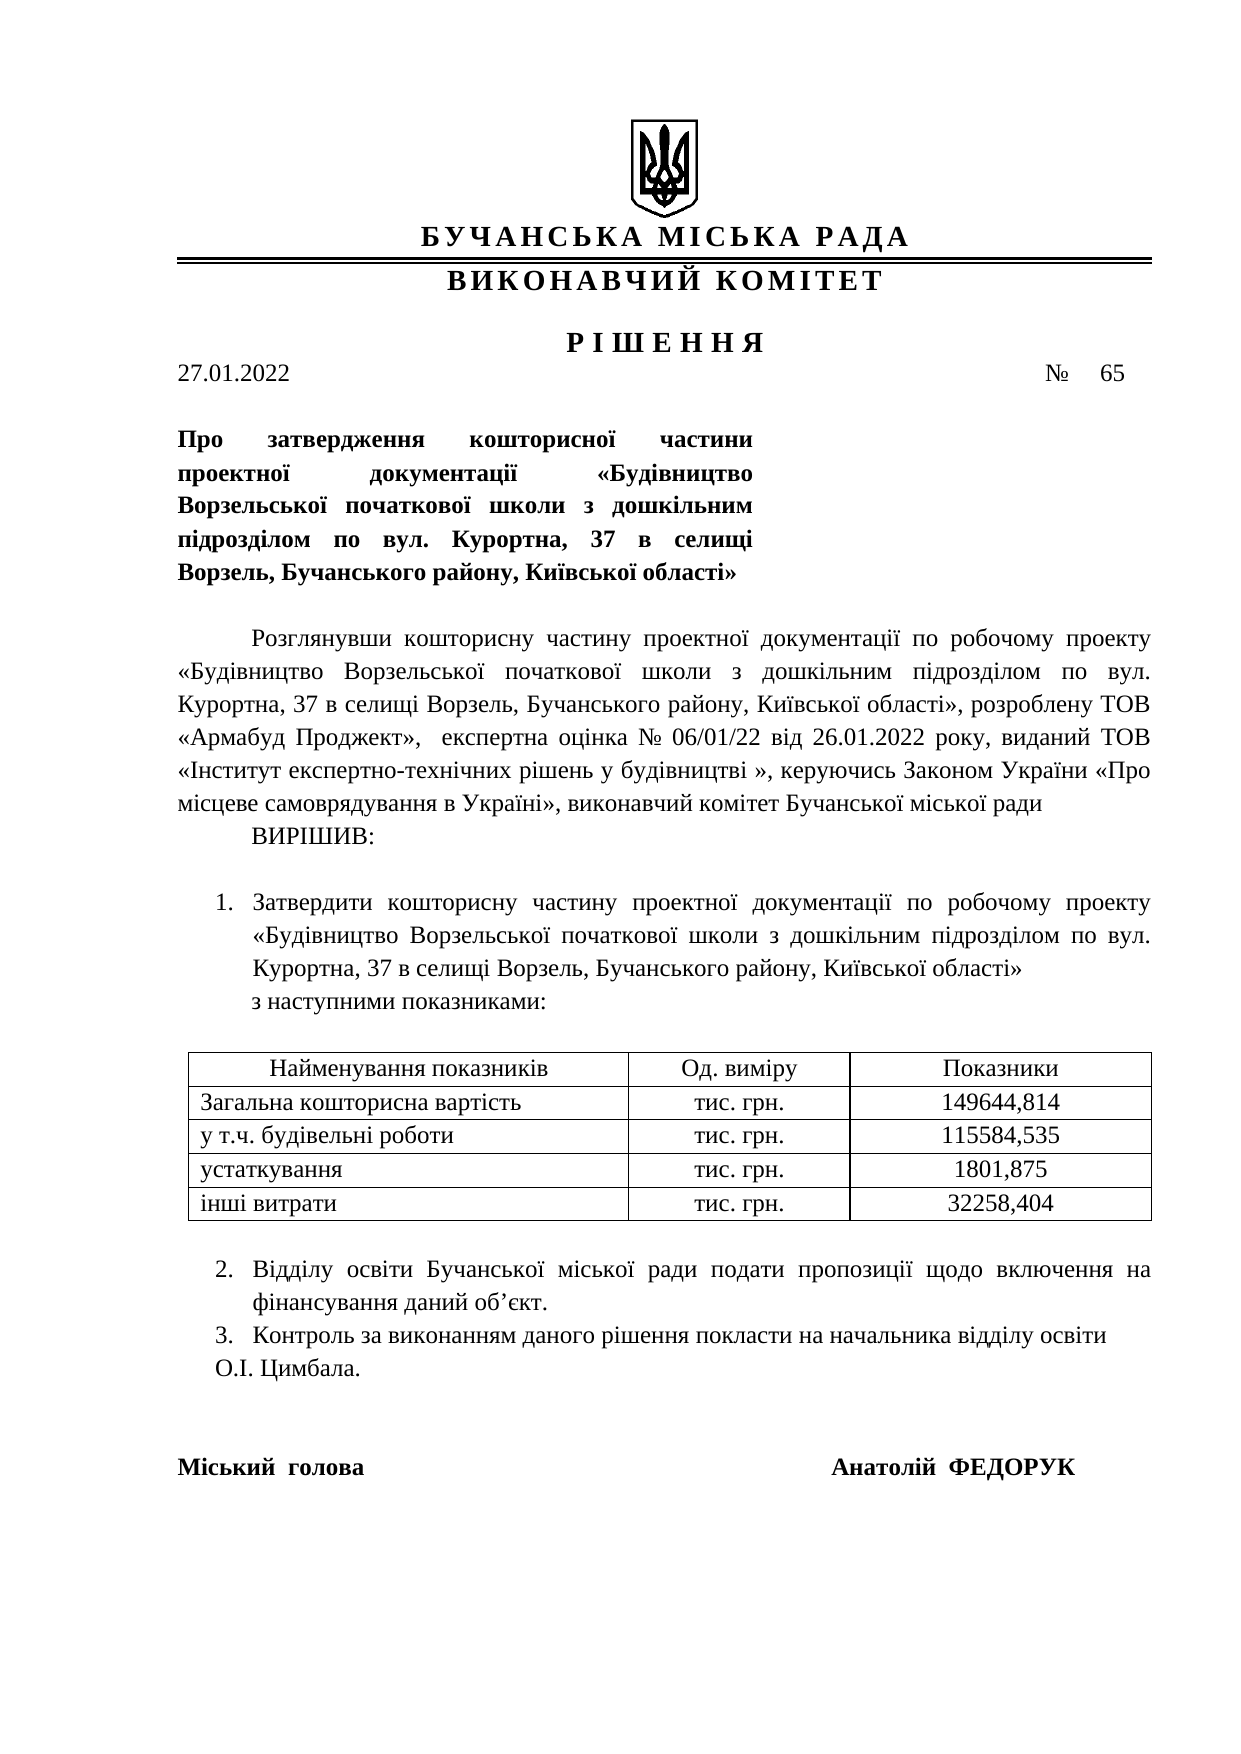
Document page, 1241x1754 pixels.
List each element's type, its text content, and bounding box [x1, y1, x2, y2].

list Затвердити кошторисну частину проектної документації по робочому проекту «Будівництво Ворзельської початкової школи з дошкільним підрозділом по вул. Курортна, 37 в селищі Ворзель, Бучанського району, Київської області» [215, 887, 1152, 982]
list Відділу освіти Бучанської міської ради подати пропозиції щодо включення на фінансування даний об’єкт. [215, 1254, 1152, 1316]
table_cell Загальна кошторисна вартість [189, 1087, 628, 1119]
text РІШЕННЯ [177, 325, 1152, 358]
table_cell устаткування [189, 1154, 628, 1187]
table_cell 1801,875 [851, 1154, 1151, 1187]
table_header ВИКОНАВЧИЙ КОМІТЕТ [177, 264, 1152, 325]
table_cell тис. грн. [629, 1188, 849, 1220]
text Про затвердження кошторисної частини проектної документації «Будівництво Ворзельської початкової школи з дошкільним підрозділом по вул. Курортна, 37 в селищі Ворзель, Бучанського району, Київської області» [177, 424, 753, 585]
table_header Од. виміру [629, 1053, 849, 1086]
text Міський голова Анатолій ФЕДОРУК [177, 1452, 1152, 1481]
table_cell інші витрати [189, 1188, 628, 1220]
picture [629, 118, 700, 219]
text БУЧАНСЬКА МІСЬКА РАДА [177, 219, 1152, 252]
subtitle 27.01.2022 № 65 [177, 358, 1152, 387]
table_cell 149644,814 [851, 1087, 1151, 1119]
list О.І. Цимбала. [215, 1353, 1152, 1382]
table_cell 115584,535 [851, 1120, 1151, 1153]
text Розглянувши кошторисну частину проектної документації по робочому проекту «Будівництво Ворзельської початкової школи з дошкільним підрозділом по вул. Курортна, 37 в селищі Ворзель, Бучанського району, Київської області», розроблену ТОВ «Армабуд Проджект», експертна оцінка № 06/01/22 від 26.01.2022 року, виданий ТОВ «Інститут експертно-технічних рішень у будівництві », керуючись Законом України «Про місцеве самоврядування в Україні», виконавчий комітет Бучанської міської ради [177, 623, 1152, 817]
list Контроль за виконанням даного рішення покласти на начальника відділу освіти [215, 1320, 1152, 1349]
table_cell тис. грн. [629, 1154, 849, 1187]
text ВИРІШИВ: [177, 821, 1152, 849]
table_cell тис. грн. [629, 1120, 849, 1153]
table_cell 32258,404 [851, 1188, 1151, 1220]
table_header Найменування показників [189, 1053, 628, 1086]
table_cell у т.ч. будівельні роботи [189, 1120, 628, 1153]
text з наступними показниками: [177, 986, 1152, 1015]
table_header Показники [851, 1053, 1151, 1086]
table_cell тис. грн. [629, 1087, 849, 1119]
